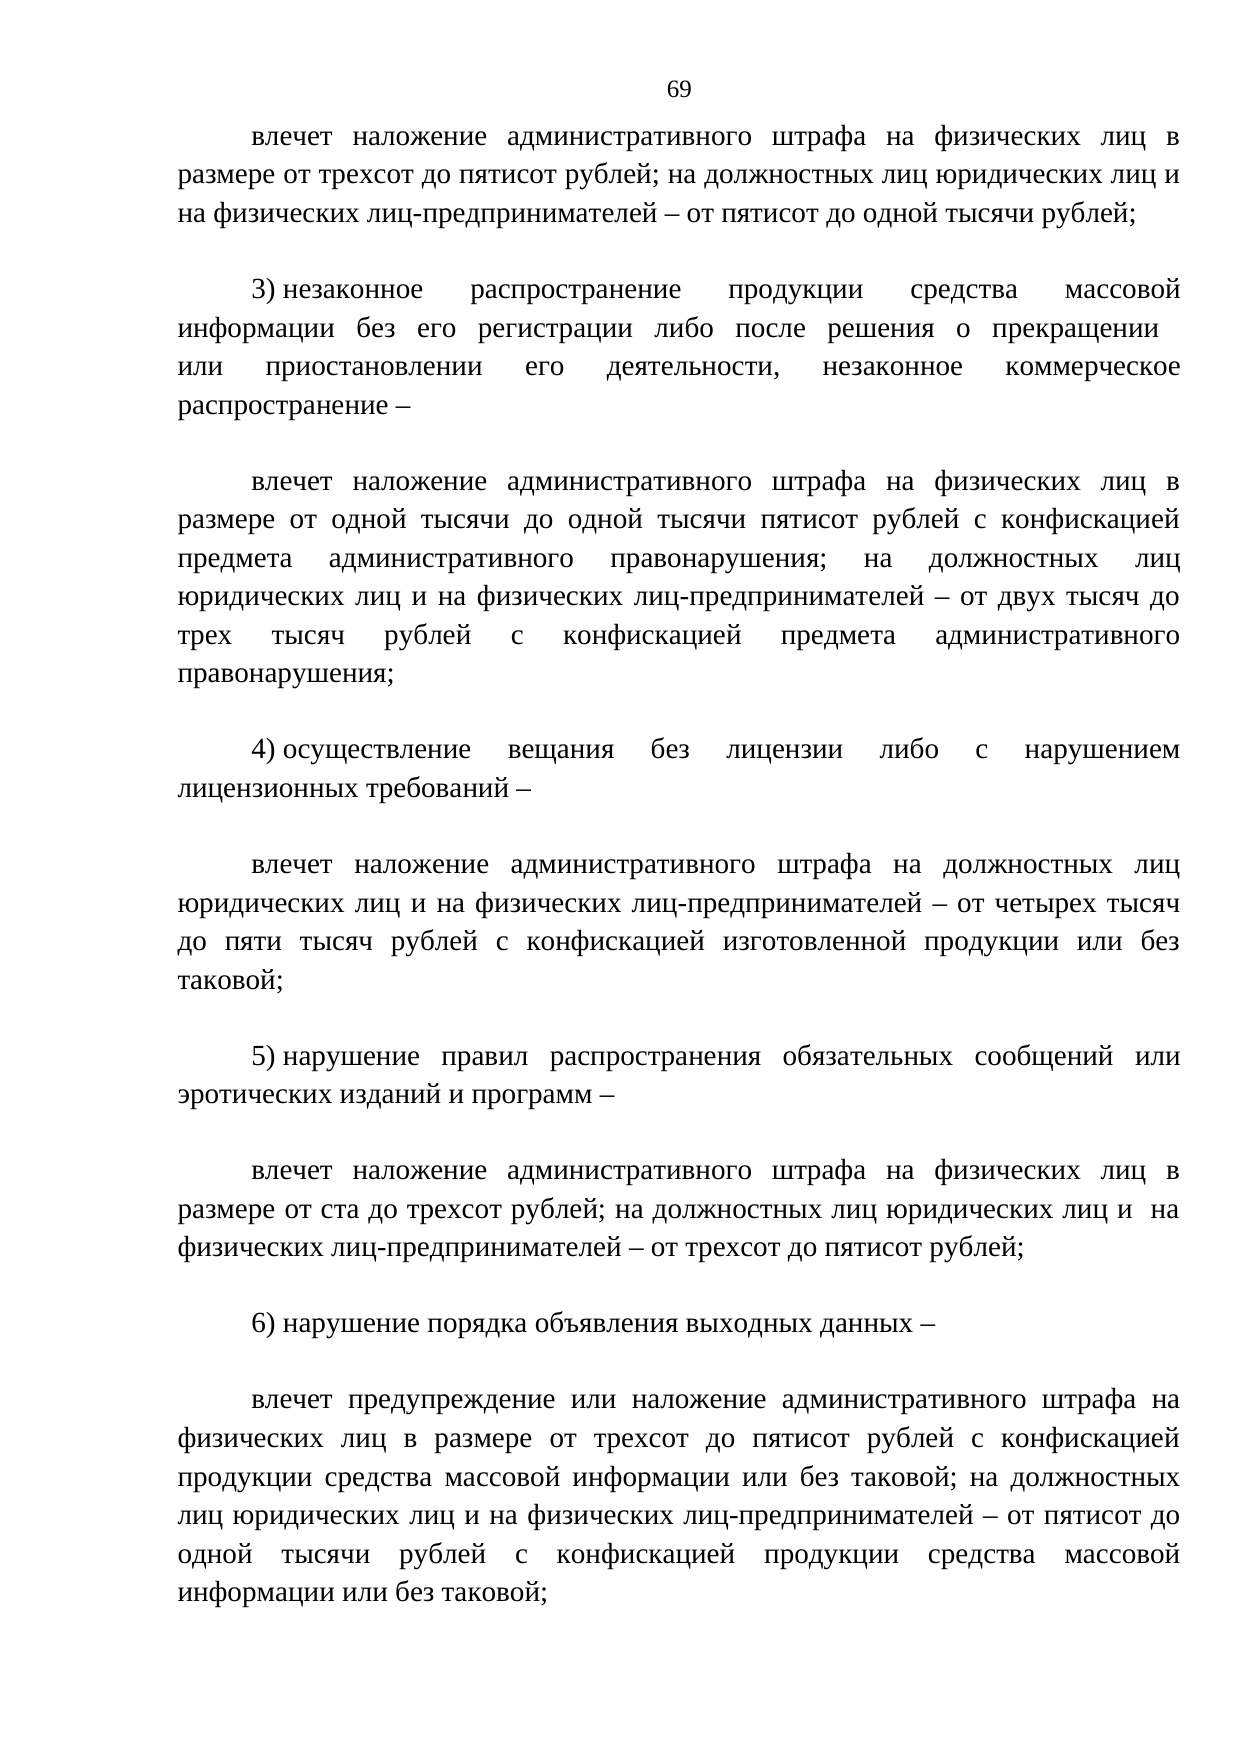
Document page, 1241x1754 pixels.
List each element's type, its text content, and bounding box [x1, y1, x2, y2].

text влечет наложение административного штрафа на физических лиц в размере от ста до трехсот рублей; на должностных лиц юридических лиц и на физических лиц-предпринимателей – от трехсот до пятисот рублей; [177, 1152, 1181, 1263]
text 3) незаконное распространение продукции средства массовой информации без его регистрации либо после решения о прекращении или приостановлении его деятельности, незаконное коммерческое распространение – [177, 271, 1181, 420]
text влечет наложение административного штрафа на должностных лиц юридических лиц и на физических лиц-предпринимателей – от четырех тысяч до пяти тысяч рублей с конфискацией изготовленной продукции или без таковой; [177, 846, 1181, 995]
text влечет наложение административного штрафа на физических лиц в размере от трехсот до пятисот рублей; на должностных лиц юридических лиц и на физических лиц-предпринимателей – от пятисот до одной тысячи рублей; [177, 118, 1181, 229]
text влечет предупреждение или наложение административного штрафа на физических лиц в размере от трехсот до пятисот рублей с конфискацией продукции средства массовой информации или без таковой; на должностных лиц юридических лиц и на физических лиц-предпринимателей – от пятисот до одной тысячи рублей с конфискацией продукции средства массовой информации или без таковой; [177, 1382, 1181, 1608]
text 4) осуществление вещания без лицензии либо с нарушением лицензионных требований – [177, 732, 1181, 804]
text 5) нарушение правил распространения обязательных сообщений или эротических изданий и программ – [177, 1038, 1181, 1110]
text 6) нарушение порядка объявления выходных данных – [177, 1306, 1181, 1339]
